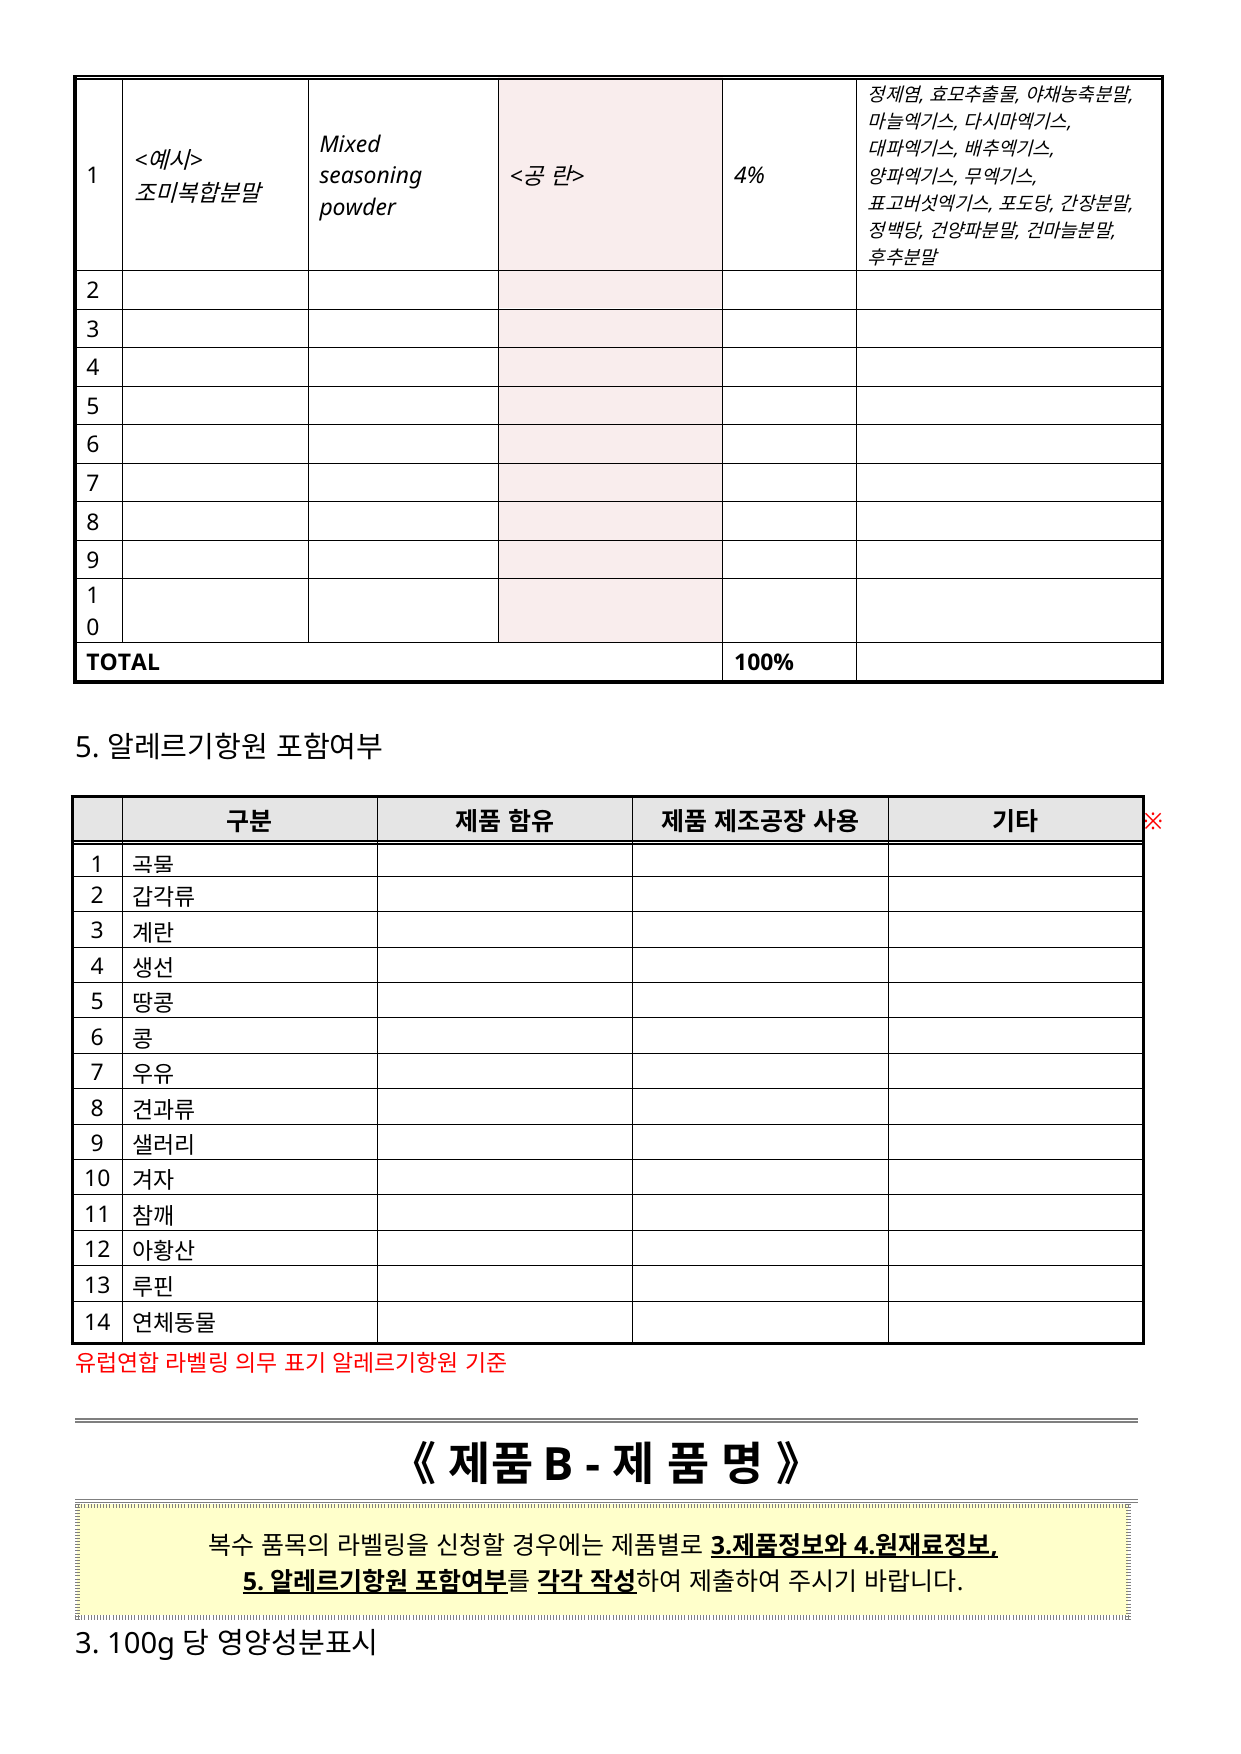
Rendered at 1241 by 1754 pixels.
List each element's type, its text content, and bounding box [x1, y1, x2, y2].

table_cell [633, 1231, 888, 1265]
table_header 제품 함유 [378, 798, 632, 840]
table_cell [889, 1018, 1142, 1053]
table_cell [123, 387, 308, 424]
table_cell [499, 310, 722, 347]
table_cell 12 [74, 1231, 122, 1265]
table_cell [378, 1302, 632, 1342]
table_cell 땅콩 [123, 983, 377, 1017]
table_cell [633, 845, 888, 876]
table_cell 곡물 [123, 845, 377, 876]
table_cell [378, 845, 632, 876]
table_cell 4 [74, 948, 122, 982]
table_cell [378, 983, 632, 1017]
table_cell [723, 464, 856, 501]
table_cell [723, 425, 856, 463]
table_cell [889, 1302, 1142, 1342]
table_cell <예시> 조미복합분말 [123, 80, 308, 270]
table_cell [633, 1266, 888, 1301]
table_cell [889, 948, 1142, 982]
table_cell [499, 541, 722, 578]
table_cell 10 [74, 1160, 122, 1194]
table_cell [723, 541, 856, 578]
table_cell [633, 877, 888, 911]
table_cell 2 [77, 271, 122, 308]
table_cell 9 [74, 1125, 122, 1159]
table_cell [723, 310, 856, 347]
table_cell [633, 1160, 888, 1194]
table_cell [889, 1160, 1142, 1194]
table_cell 5 [77, 387, 122, 424]
table_cell 6 [77, 425, 122, 463]
table_cell [378, 1125, 632, 1159]
text 3. 100g 당 영양성분표시 [75, 1619, 1165, 1662]
table_cell [378, 1266, 632, 1301]
table_cell 갑각류 [123, 877, 377, 911]
table_cell <공 란> [499, 80, 722, 270]
table_cell [309, 348, 498, 386]
table_cell [123, 579, 308, 642]
table_cell [633, 1054, 888, 1088]
table_cell [499, 579, 722, 642]
table_cell [123, 502, 308, 540]
table_cell [123, 541, 308, 578]
table_cell [378, 1160, 632, 1194]
table_header 《 제품B - 제 품 명 》 [75, 1423, 1138, 1499]
table_cell [857, 643, 1161, 680]
table_cell [633, 1125, 888, 1159]
table_cell [889, 1231, 1142, 1265]
table_cell 아황산 [123, 1231, 377, 1265]
table_cell 5 [74, 983, 122, 1017]
table_cell 13 [74, 1266, 122, 1301]
table_header 복수 품목의 라벨링을 신청할 경우에는 제품별로 3.제품정보와 4.원재료정보, 5. 알레르기항원 포함여부를 각각 작성하여 제출하여 주시기 바랍니다. [77, 1504, 1128, 1615]
table_cell [378, 1231, 632, 1265]
table_cell 9 [77, 541, 122, 578]
table_cell [378, 1089, 632, 1123]
table_cell 8 [77, 502, 122, 540]
table_cell 루핀 [123, 1266, 377, 1301]
table_cell [857, 310, 1161, 347]
table_cell 정제염, 효모추출물, 야채농축분말, 마늘엑기스, 다시마엑기스, 대파엑기스, 배추엑기스, 양파엑기스, 무엑기스, 표고버섯엑기스, 포도당, 간장분말, 정백당, 건양파분말, 건마늘분말, 후추분말 [857, 80, 1161, 270]
table_cell [309, 310, 498, 347]
table_cell [499, 271, 722, 308]
table_cell [889, 983, 1142, 1017]
table_cell 우유 [123, 1054, 377, 1088]
table_cell [723, 271, 856, 308]
table_cell 3 [77, 310, 122, 347]
table_header 구분 [123, 798, 377, 840]
table_cell [889, 1054, 1142, 1088]
table_cell 연체동물 [123, 1302, 377, 1342]
table_cell [889, 1089, 1142, 1123]
table_cell [633, 1195, 888, 1230]
table_cell 1 [77, 80, 122, 270]
table_cell [123, 271, 308, 308]
table_cell [857, 387, 1161, 424]
table_cell [633, 948, 888, 982]
table_cell [857, 541, 1161, 578]
table_cell 10 [77, 579, 122, 642]
table_cell [123, 348, 308, 386]
table_cell [889, 1125, 1142, 1159]
table_cell [633, 983, 888, 1017]
table_cell [857, 464, 1161, 501]
table_cell 계란 [123, 912, 377, 946]
table_cell [889, 1266, 1142, 1301]
table_cell [123, 464, 308, 501]
table_cell [499, 502, 722, 540]
table_cell [309, 387, 498, 424]
table_cell 샐러리 [123, 1125, 377, 1159]
table_cell [378, 1018, 632, 1053]
table_cell [378, 1054, 632, 1088]
table_cell [309, 579, 498, 642]
table_cell [309, 541, 498, 578]
table_cell 4 [77, 348, 122, 386]
table_cell [633, 1302, 888, 1342]
table_cell [633, 1018, 888, 1053]
table_cell 참깨 [123, 1195, 377, 1230]
table_cell Mixed seasoning powder [309, 80, 498, 270]
table_cell [857, 348, 1161, 386]
table_cell 겨자 [123, 1160, 377, 1194]
table_cell [723, 348, 856, 386]
table_cell [889, 845, 1142, 876]
table_cell [378, 1195, 632, 1230]
table_cell [309, 271, 498, 308]
table_cell [723, 579, 856, 642]
table_cell 4% [723, 80, 856, 270]
table_cell [499, 387, 722, 424]
table_cell 6 [74, 1018, 122, 1053]
table_cell [889, 877, 1142, 911]
table_cell [378, 948, 632, 982]
table_cell [123, 310, 308, 347]
table_cell [123, 425, 308, 463]
table_cell [309, 425, 498, 463]
table_cell [378, 877, 632, 911]
table_cell [309, 502, 498, 540]
table_cell 8 [74, 1089, 122, 1123]
table_cell [857, 271, 1161, 308]
table_cell [499, 464, 722, 501]
table_cell 1 [74, 845, 122, 876]
table_cell 7 [77, 464, 122, 501]
table_cell [889, 912, 1142, 946]
table_cell [378, 912, 632, 946]
table_cell [857, 425, 1161, 463]
table_header 기타 [889, 798, 1142, 840]
table_cell 콩 [123, 1018, 377, 1053]
table_cell [857, 579, 1161, 642]
table_cell [889, 1195, 1142, 1230]
table_cell [633, 1089, 888, 1123]
table_cell [723, 387, 856, 424]
table_cell [633, 912, 888, 946]
text ※ 유럽연합 라벨링 의무 표기 알레르기항원 기준 [75, 805, 1165, 1378]
text 5. 알레르기항원 포함여부 [75, 723, 1165, 766]
table_cell 2 [74, 877, 122, 911]
table_cell 생선 [123, 948, 377, 982]
table_cell [723, 502, 856, 540]
table_cell 11 [74, 1195, 122, 1230]
table_cell [499, 425, 722, 463]
table_cell [309, 464, 498, 501]
table_cell [499, 348, 722, 386]
table_header 제품 제조공장 사용 [633, 798, 888, 840]
table_cell 7 [74, 1054, 122, 1088]
table_header [74, 798, 122, 840]
table_cell TOTAL [77, 643, 722, 680]
table_cell 3 [74, 912, 122, 946]
table_cell 14 [74, 1302, 122, 1342]
table_cell [857, 502, 1161, 540]
table_cell 100% [723, 643, 856, 680]
table_cell 견과류 [123, 1089, 377, 1123]
